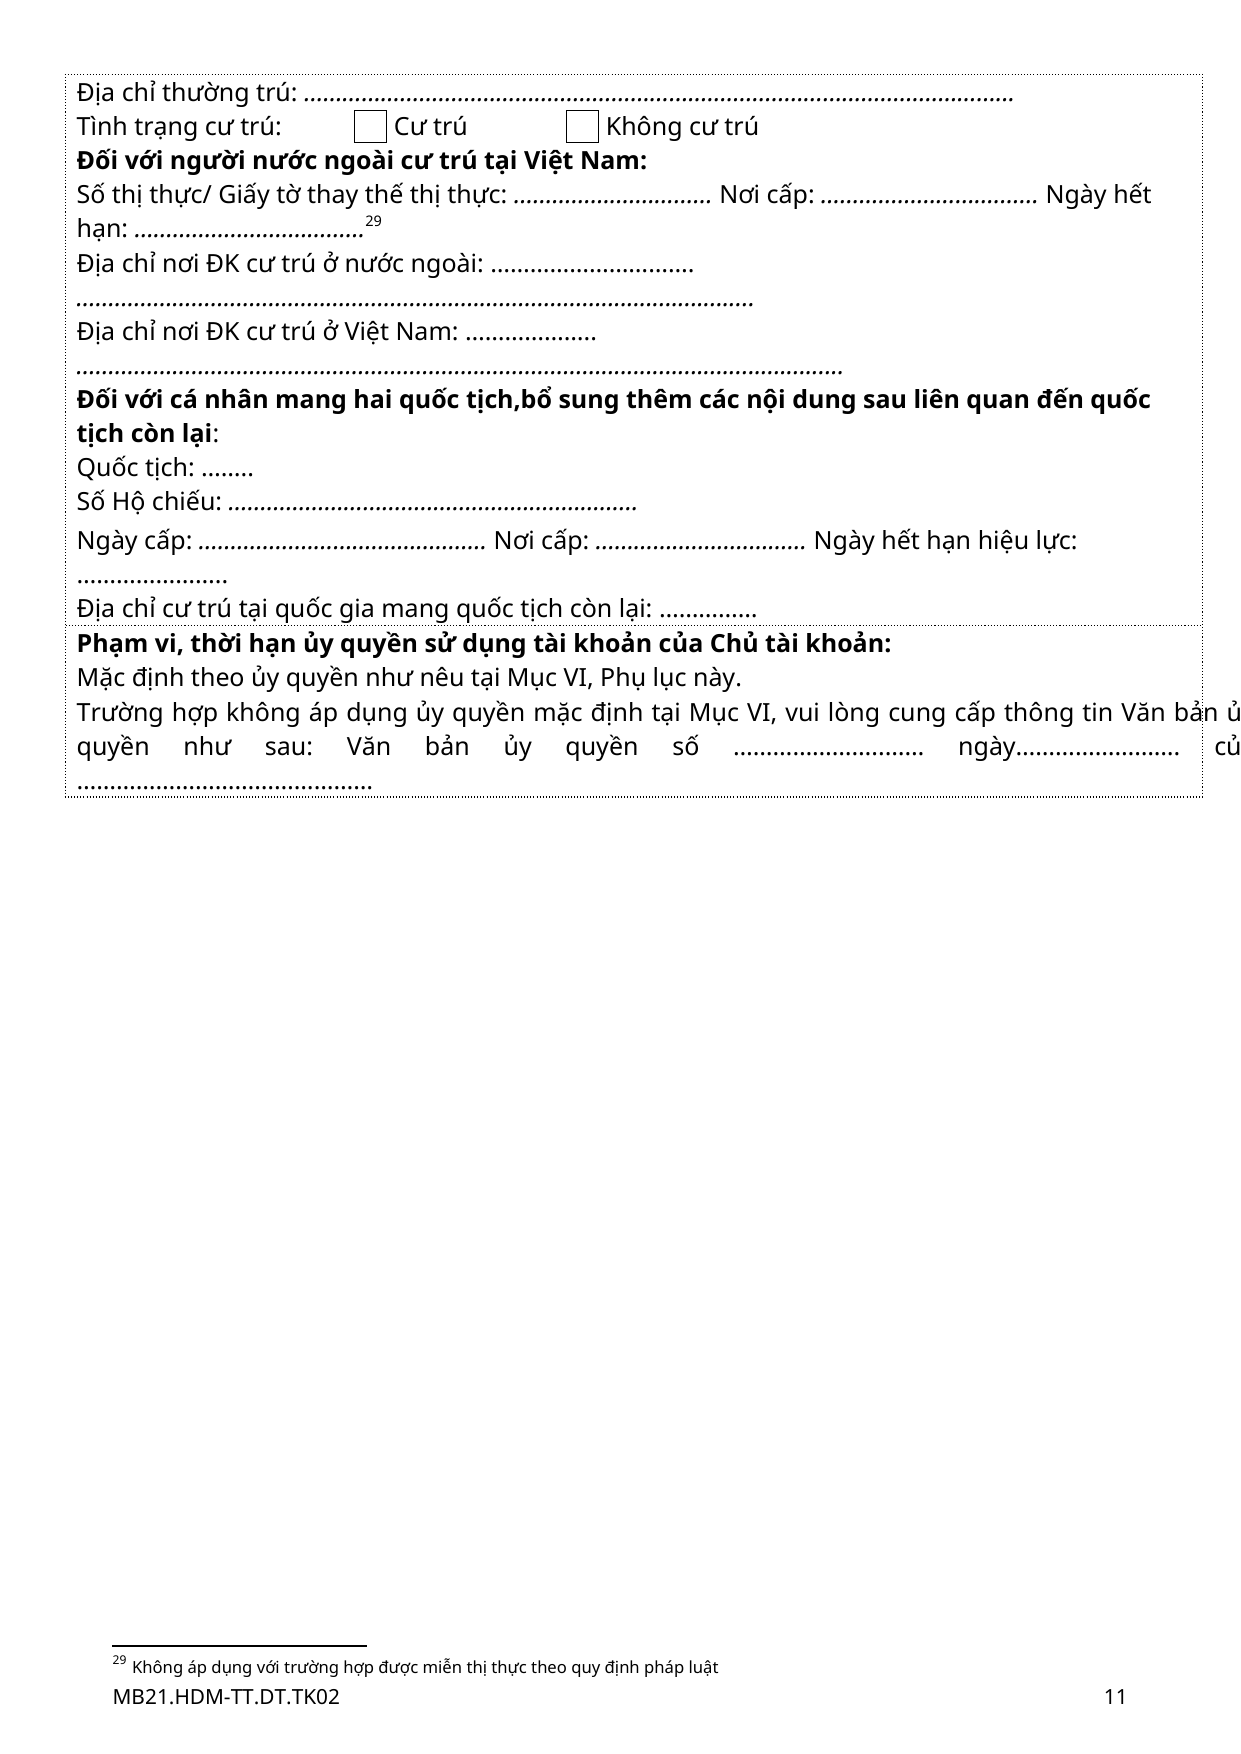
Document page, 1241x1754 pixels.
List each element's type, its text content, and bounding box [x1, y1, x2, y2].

table_cell Phạm vi, thời hạn ủy quyền sử dụng tài khoản của Chủ tài khoản: Mặc định theo ủy quyền như nêu tại Mục VI, Phụ lục này. Trường hợp không áp dụng ủy quyền mặc định tại Mục VI, vui lòng cung cấp thông tin Văn bản ủy quyền như sau: Văn bản ủy quyền số …………………..…… ngày……………………. của ……………………………………… [65, 625, 1202, 796]
table_cell Địa chỉ thường trú: ………………………………………………………………………………………………... Tình trạng cư trú: Cư trú Không cư trú Đối với người nước ngoài cư trú tại Việt Nam: Số thị thực/ Giấy tờ thay thế thị thực: …………….…………… Nơi cấp: ……………………….…… Ngày hết hạn: ……………………………… Địa chỉ nơi ĐK cư trú ở nước ngoài: ………………………….………………………………………………………………………......................... Địa chỉ nơi ĐK cư trú ở Việt Nam: ………………..………………………………………………………………………....................................... Đối với cá nhân mang hai quốc tịch,bổ sung thêm các nội dung sau liên quan đến quốc tịch còn lại: Quốc tịch: …….. Số Hộ chiếu: …………………………..……………..…………… Ngày cấp: ……………………………..………. Nơi cấp: ………………..….……… Ngày hết hạn hiệu lực:………………….. Địa chỉ cư trú tại quốc gia mang quốc tịch còn lại: …………… [65, 74, 1202, 625]
